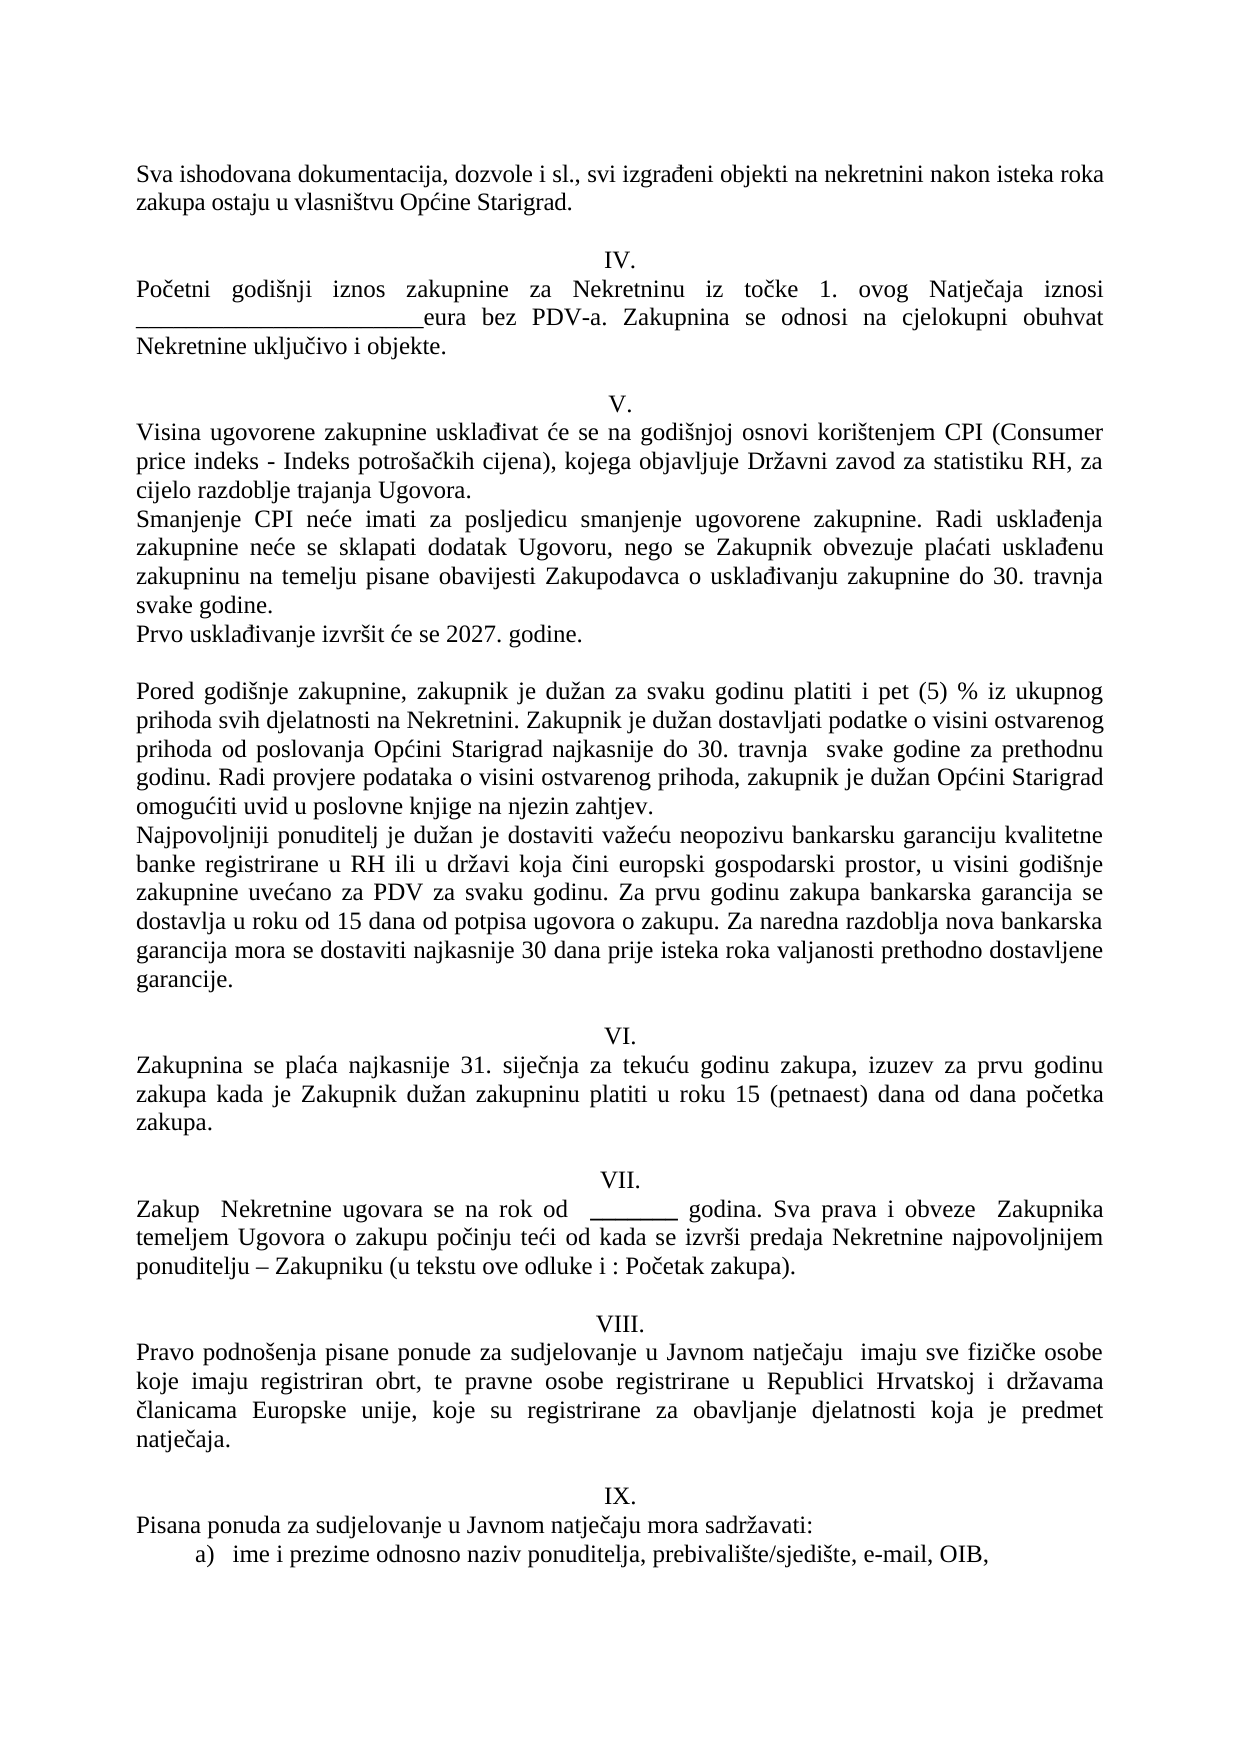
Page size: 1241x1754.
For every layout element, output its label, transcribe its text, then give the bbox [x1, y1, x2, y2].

text V. [136, 389, 1104, 417]
text Pravo podnošenja pisane ponude za sudjelovanje u Javnom natječaju imaju sve fizičke osobe koje imaju registriran obrt, te pravne osobe registrirane u Republici Hrvatskoj i državama članicama Europske unije, koje su registrirane za obavljanje djelatnosti koja je predmet natječaja. [136, 1337, 1104, 1452]
text Prvo usklađivanje izvršit će se 2027. godine. [136, 619, 1104, 647]
text IX. [136, 1481, 1104, 1510]
text IV. [136, 245, 1104, 274]
text Početni godišnji iznos zakupnine za Nekretninu iz točke 1. ovog Natječaja iznosi _______________________eura bez PDV-a. Zakupnina se odnosi na cjelokupni obuhvat Nekretnine uključivo i objekte. [136, 274, 1104, 360]
text VII. [136, 1165, 1104, 1194]
text Zakupnina se plaća najkasnije 31. siječnja za tekuću godinu zakupa, izuzev za prvu godinu zakupa kada je Zakupnik dužan zakupninu platiti u roku 15 (petnaest) dana od dana početka zakupa. [136, 1050, 1104, 1136]
text Smanjenje CPI neće imati za posljedicu smanjenje ugovorene zakupnine. Radi usklađenja zakupnine neće se sklapati dodatak Ugovoru, nego se Zakupnik obvezuje plaćati usklađenu zakupninu na temelju pisane obavijesti Zakupodavca o usklađivanju zakupnine do 30. travnja svake godine. [136, 504, 1104, 619]
text VI. [136, 1021, 1104, 1050]
text Pored godišnje zakupnine, zakupnik je dužan za svaku godinu platiti i pet (5) % iz ukupnog prihoda svih djelatnosti na Nekretnini. Zakupnik je dužan dostavljati podatke o visini ostvarenog prihoda od poslovanja Općini Starigrad najkasnije do 30. travnja svake godine za prethodnu godinu. Radi provjere podataka o visini ostvarenog prihoda, zakupnik je dužan Općini Starigrad omogućiti uvid u poslovne knjige na njezin zahtjev. [136, 676, 1104, 820]
text Zakup Nekretnine ugovara se na rok od _______ godina. Sva prava i obveze Zakupnika temeljem Ugovora o zakupu počinju teći od kada se izvrši predaja Nekretnine najpovoljnijem ponuditelju – Zakupniku (u tekstu ove odluke i : Početak zakupa). [136, 1194, 1104, 1280]
text Najpovoljniji ponuditelj je dužan je dostaviti važeću neopozivu bankarsku garanciju kvalitetne banke registrirane u RH ili u državi koja čini europski gospodarski prostor, u visini godišnje zakupnine uvećano za PDV za svaku godinu. Za prvu godinu zakupa bankarska garancija se dostavlja u roku od 15 dana od potpisa ugovora o zakupu. Za naredna razdoblja nova bankarska garancija mora se dostaviti najkasnije 30 dana prije isteka roka valjanosti prethodno dostavljene garancije. [136, 820, 1104, 992]
text Pisana ponuda za sudjelovanje u Javnom natječaju mora sadržavati: [136, 1510, 1104, 1539]
text Sva ishodovana dokumentacija, dozvole i sl., svi izgrađeni objekti na nekretnini nakon isteka roka zakupa ostaju u vlasništvu Općine Starigrad. [136, 159, 1104, 216]
list ime i prezime odnosno naziv ponuditelja, prebivalište/sjedište, e-mail, OIB, [195, 1539, 1104, 1567]
text VIII. [136, 1309, 1104, 1337]
text Visina ugovorene zakupnine usklađivat će se na godišnjoj osnovi korištenjem CPI (Consumer price indeks - Indeks potrošačkih cijena), kojega objavljuje Državni zavod za statistiku RH, za cijelo razdoblje trajanja Ugovora. [136, 417, 1104, 504]
